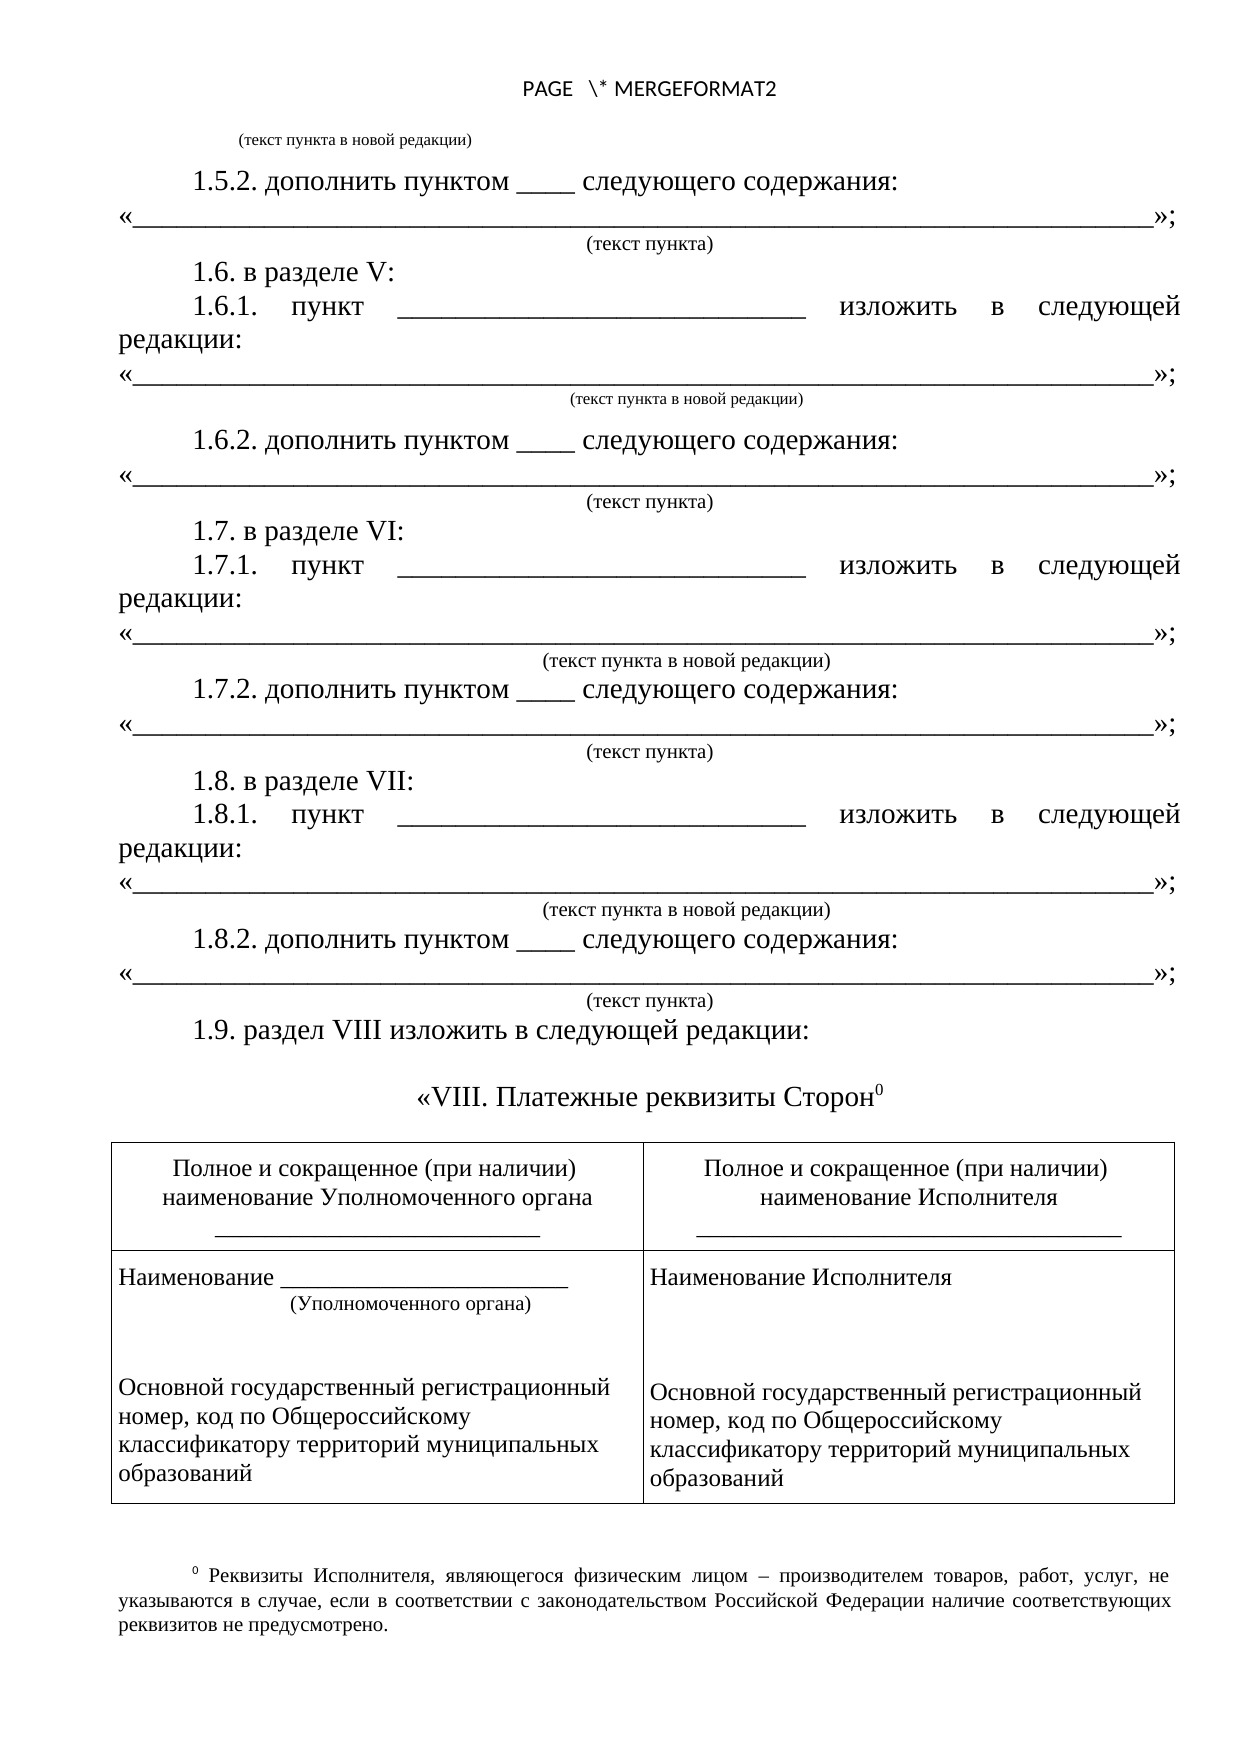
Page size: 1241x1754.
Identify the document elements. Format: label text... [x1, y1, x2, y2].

text 1.6.1. пункт ____________________________ изложить в следующей редакции: [118, 288, 1181, 355]
text (текст пункта в новой редакции) [118, 389, 1181, 422]
text (текст пункта в новой редакции) [118, 648, 1181, 672]
table_cell Наименование _______________________ (Уполномоченного органа) Основной государственный регистрационный номер, код по Общероссийскому классификатору территорий муниципальных образований [112, 1251, 643, 1502]
text (текст пункта в новой редакции) [118, 130, 1181, 163]
text (текст пункта) [118, 739, 1181, 763]
text 1.6. в разделе V: [118, 254, 1181, 288]
text 1.8. в разделе VII: [118, 763, 1181, 796]
text 1.8.1. пункт ____________________________ изложить в следующей редакции: [118, 796, 1181, 863]
text «______________________________________________________________________»; [118, 863, 1181, 897]
text (текст пункта) [118, 988, 1181, 1012]
text (текст пункта) [118, 489, 1181, 513]
text 1.7. в разделе VI: [118, 513, 1181, 547]
text «______________________________________________________________________»; [118, 355, 1181, 389]
text (текст пункта в новой редакции) [118, 897, 1181, 921]
text 1.6.2. дополнить пунктом ____ следующего содержания: [118, 422, 1181, 456]
text 1.9. раздел VIII изложить в следующей редакции: [118, 1012, 1181, 1046]
text «______________________________________________________________________»; [118, 456, 1181, 489]
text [118, 197, 1181, 231]
text (текст пункта) [118, 231, 1181, 254]
text «______________________________________________________________________»; [118, 705, 1181, 739]
text «VIII. Платежные реквизиты Сторон [118, 1079, 1181, 1113]
text 1.5.2. дополнить пунктом ____ следующего содержания: [118, 163, 1181, 197]
table_header Полное и сокращенное (при наличии) наименование Уполномоченного органа __________________________ [112, 1143, 643, 1250]
text «______________________________________________________________________»; [118, 954, 1181, 988]
text 1.7.2. дополнить пунктом ____ следующего содержания: [118, 672, 1181, 705]
text «______________________________________________________________________»; [118, 614, 1181, 648]
table_header Полное и сокращенное (при наличии) наименование Исполнителя __________________________________ [644, 1143, 1174, 1250]
text 1.7.1. пункт ____________________________ изложить в следующей редакции: [118, 547, 1181, 614]
text 1.8.2. дополнить пунктом ____ следующего содержания: [118, 921, 1181, 954]
table_cell Наименование Исполнителя Основной государственный регистрационный номер, код по Общероссийскому классификатору территорий муниципальных образований [644, 1251, 1174, 1502]
